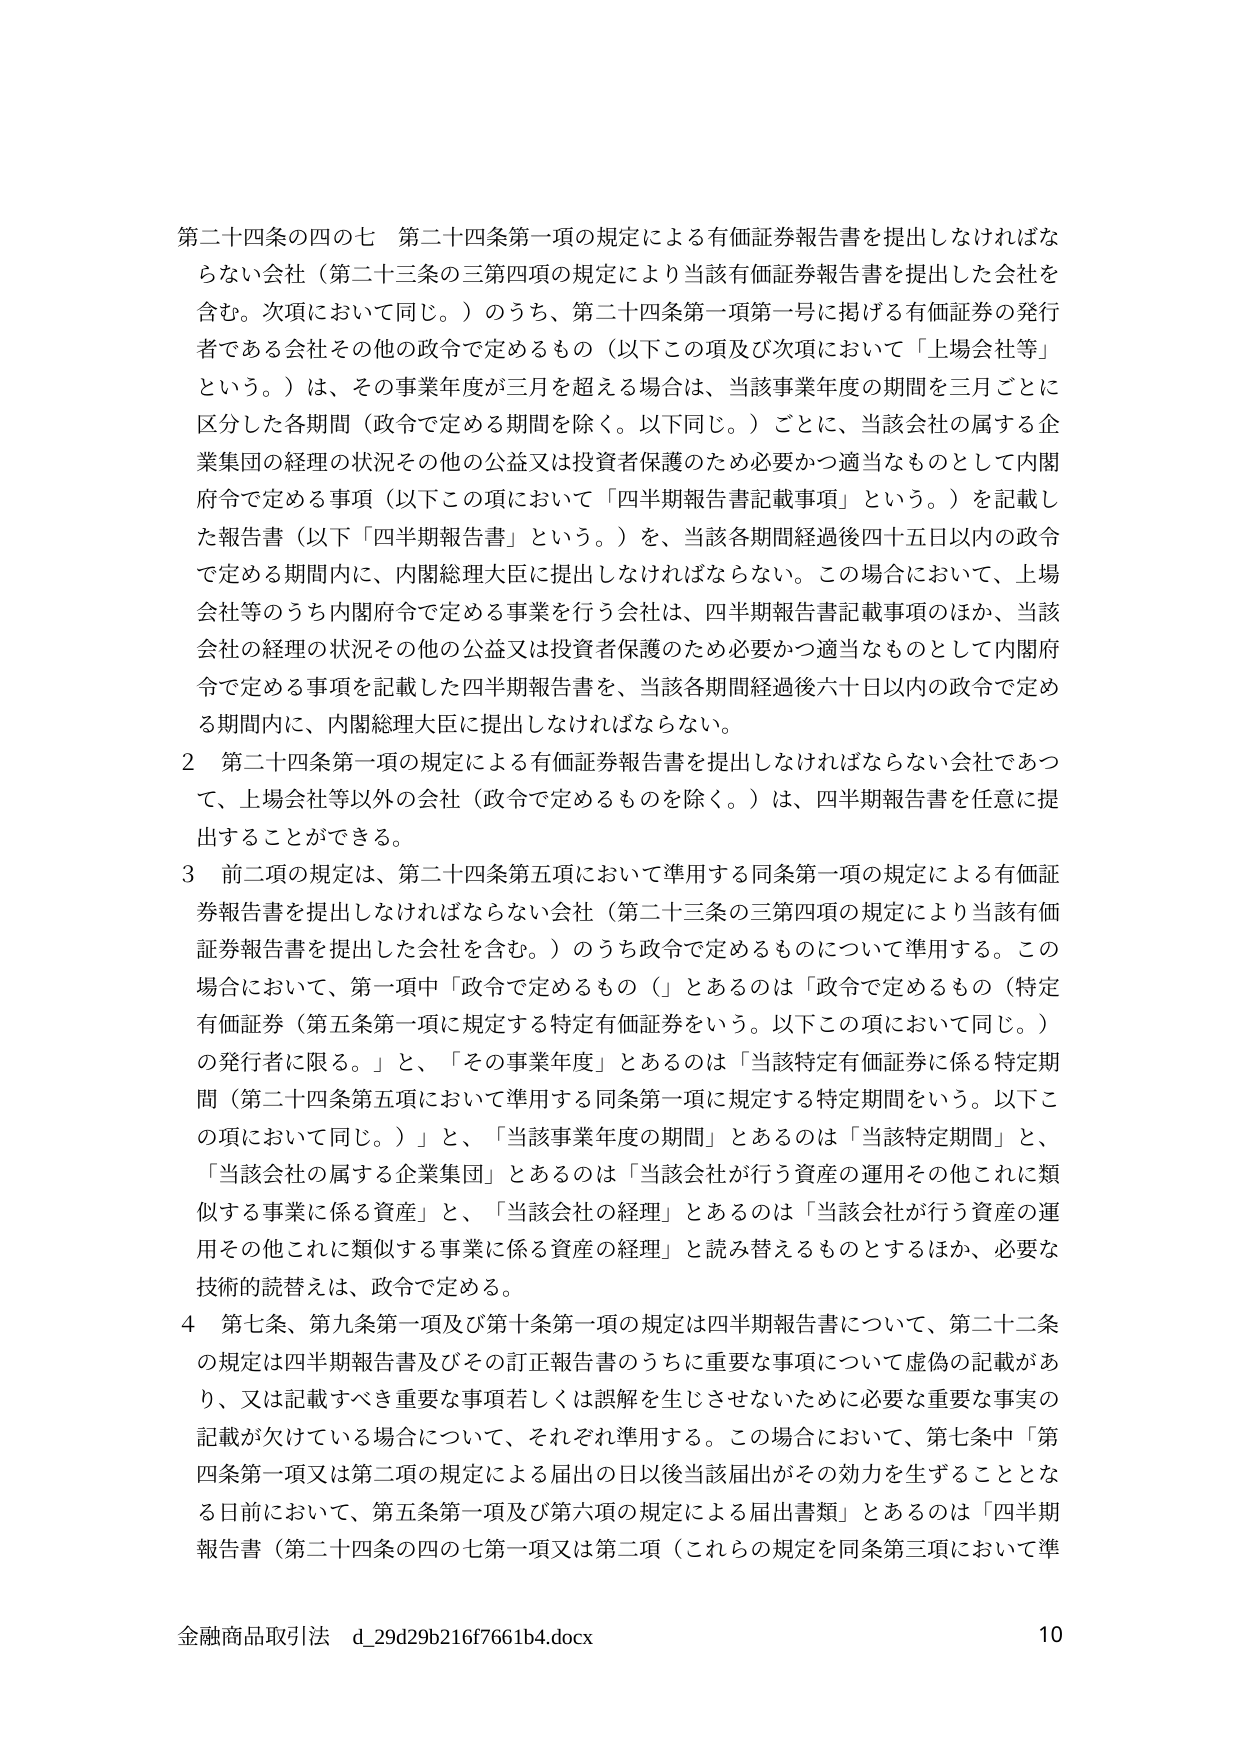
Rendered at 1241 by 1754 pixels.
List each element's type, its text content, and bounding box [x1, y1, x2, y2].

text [177, 1304, 1063, 1567]
text ２ 第二十四条第一項の規定による有価証券報告書を提出しなければならない会社であつて、上場会社等以外の会社（政令で定めるものを除く。）は、四半期報告書を任意に提出することができる。 [177, 742, 1063, 854]
text ３ 前二項の規定は、第二十四条第五項において準用する同条第一項の規定による有価証券報告書を提出しなければならない会社（第二十三条の三第四項の規定により当該有価証券報告書を提出した会社を含む。）のうち政令で定めるものについて準用する。この場合において、第一項中「政令で定めるもの（」とあるのは「政令で定めるもの（特定有価証券（第五条第一項に規定する特定有価証券をいう。以下この項において同じ。）の発行者に限る。」と、「その事業年度」とあるのは「当該特定有価証券に係る特定期間（第二十四条第五項において準用する同条第一項に規定する特定期間をいう。以下この項において同じ。）」と、「当該事業年度の期間」とあるのは「当該特定期間」と、「当該会社の属する企業集団」とあるのは「当該会社が行う資産の運用その他これに類似する事業に係る資産」と、「当該会社の経理」とあるのは「当該会社が行う資産の運用その他これに類似する事業に係る資産の経理」と読み替えるものとするほか、必要な技術的読替えは、政令で定める。 [177, 854, 1063, 1304]
text 第二十四条の四の七 第二十四条第一項の規定による有価証券報告書を提出しなければならない会社（第二十三条の三第四項の規定により当該有価証券報告書を提出した会社を含む。次項において同じ。）のうち、第二十四条第一項第一号に掲げる有価証券の発行者である会社その他の政令で定めるもの（以下この項及び次項において「上場会社等」という。）は、その事業年度が三月を超える場合は、当該事業年度の期間を三月ごとに区分した各期間（政令で定める期間を除く。以下同じ。）ごとに、当該会社の属する企業集団の経理の状況その他の公益又は投資者保護のため必要かつ適当なものとして内閣府令で定める事項（以下この項において「四半期報告書記載事項」という。）を記載した報告書（以下「四半期報告書」という。）を、当該各期間経過後四十五日以内の政令で定める期間内に、内閣総理大臣に提出しなければならない。この場合において、上場会社等のうち内閣府令で定める事業を行う会社は、四半期報告書記載事項のほか、当該会社の経理の状況その他の公益又は投資者保護のため必要かつ適当なものとして内閣府令で定める事項を記載した四半期報告書を、当該各期間経過後六十日以内の政令で定める期間内に、内閣総理大臣に提出しなければならない。 [177, 217, 1063, 742]
